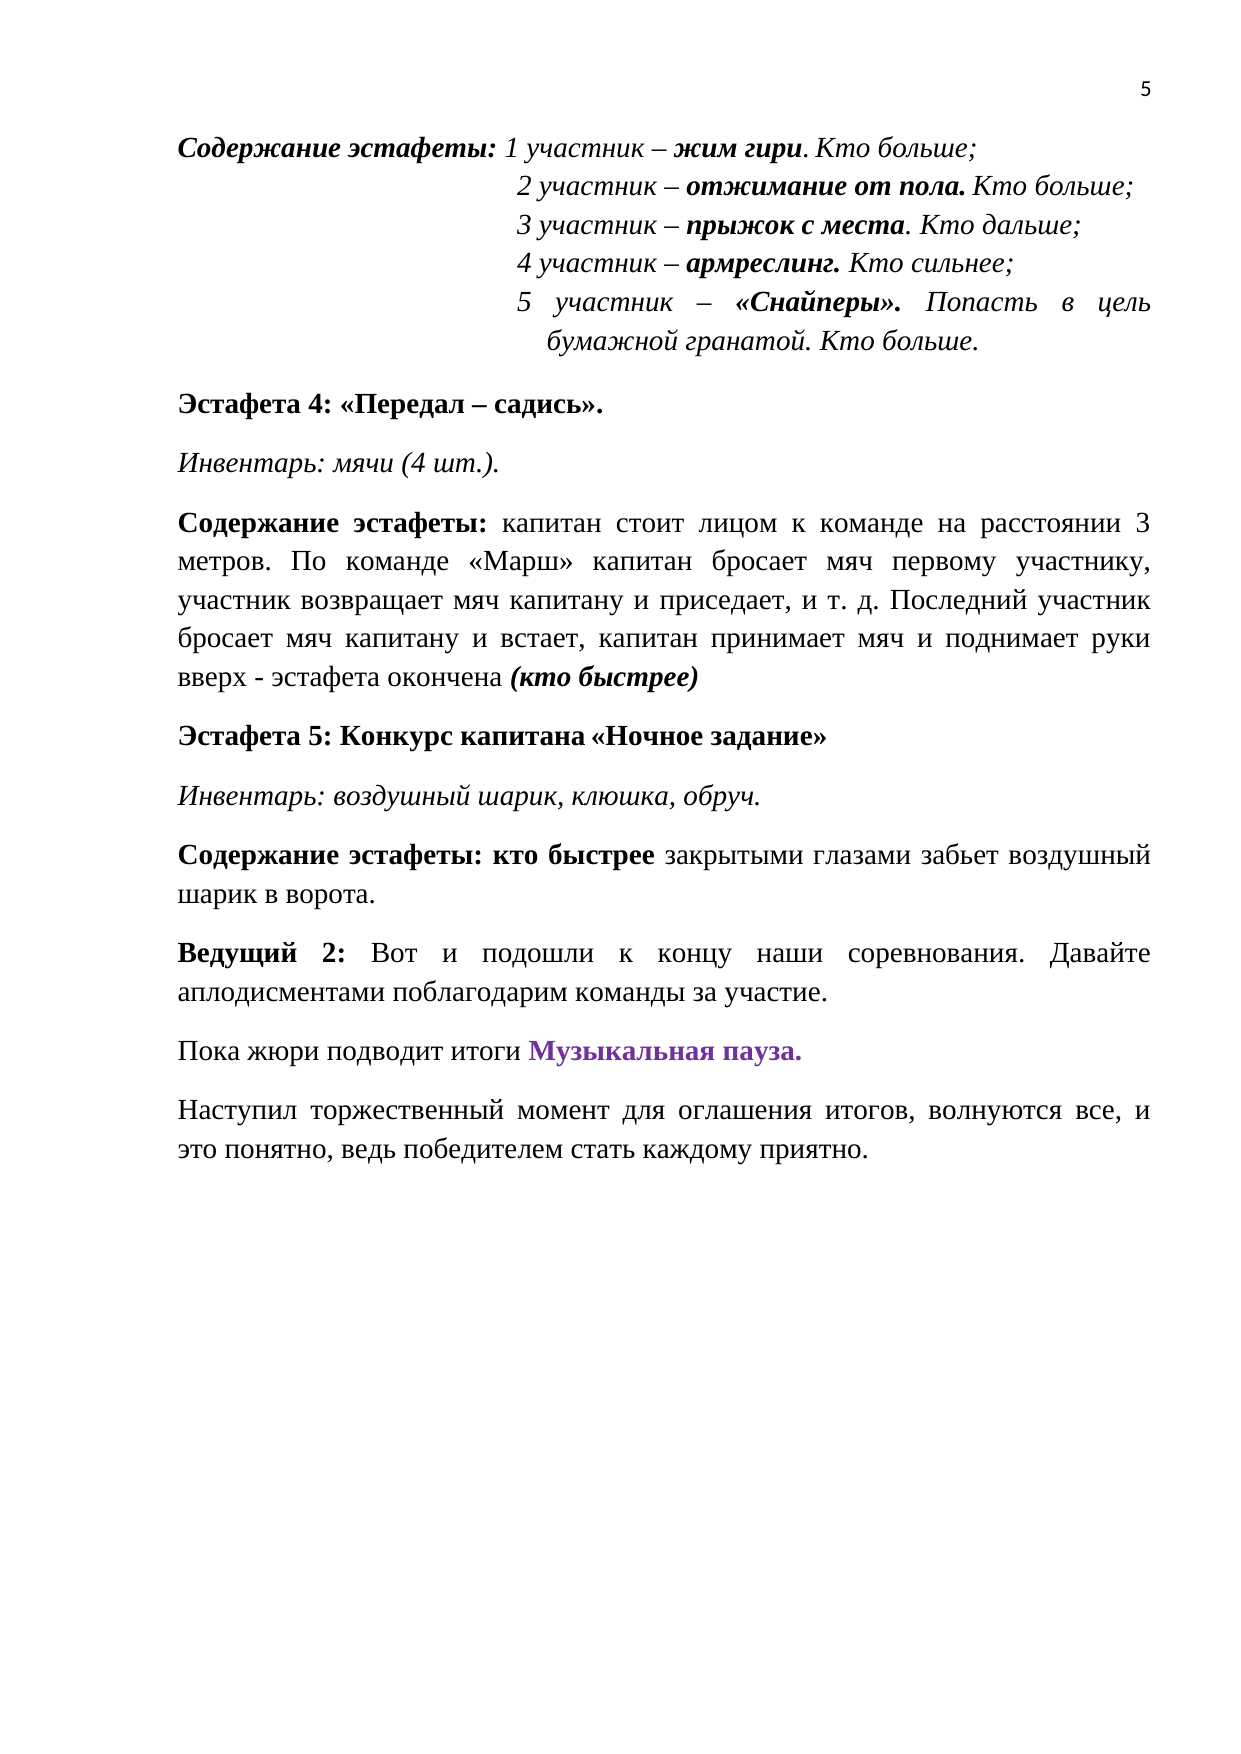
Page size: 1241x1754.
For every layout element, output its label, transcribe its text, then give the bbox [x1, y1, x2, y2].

text 3 участник – прыжок с места. Кто дальше; [177, 207, 1152, 241]
text Эстафета 4: «Передал – садись». [177, 386, 1152, 420]
text 2 участник – отжимание от пола. Кто больше; [177, 168, 1152, 202]
text 5 участник – «Снайперы». Попасть в цель бумажной гранатой. Кто больше. [517, 284, 1152, 356]
text Содержание эстафеты: 1 участник – жим гири. Кто больше; [177, 130, 1152, 163]
text 4 участник – армреслинг. Кто сильнее; [177, 246, 1152, 279]
text Ведущий 2: Вот и подошли к концу наши соревнования. Давайте аплодисментами поблагодарим команды за участие. [177, 935, 1152, 1007]
text Инвентарь: воздушный шарик, клюшка, обруч. [177, 778, 1152, 811]
text Эстафета 5: Конкурс капитана «Ночное задание» [177, 718, 1152, 752]
text Пока жюри подводит итоги Музыкальная пауза. [177, 1033, 1152, 1067]
text Содержание эстафеты: кто быстрее закрытыми глазами забьет воздушный шарик в ворота. [177, 837, 1152, 909]
text Наступил торжественный момент для оглашения итогов, волнуются все, и это понятно, ведь победителем стать каждому приятно. [177, 1092, 1152, 1164]
text Содержание эстафеты: капитан стоит лицом к команде на расстоянии 3 метров. По команде «Марш» капитан бросает мяч первому участнику, участник возвращает мяч капитану и приседает, и т. д. Последний участник бросает мяч капитану и встает, капитан принимает мяч и поднимает руки вверх - эстафета окончена (кто быстрее) [177, 505, 1152, 693]
text Инвентарь: мячи (4 шт.). [177, 446, 1152, 479]
